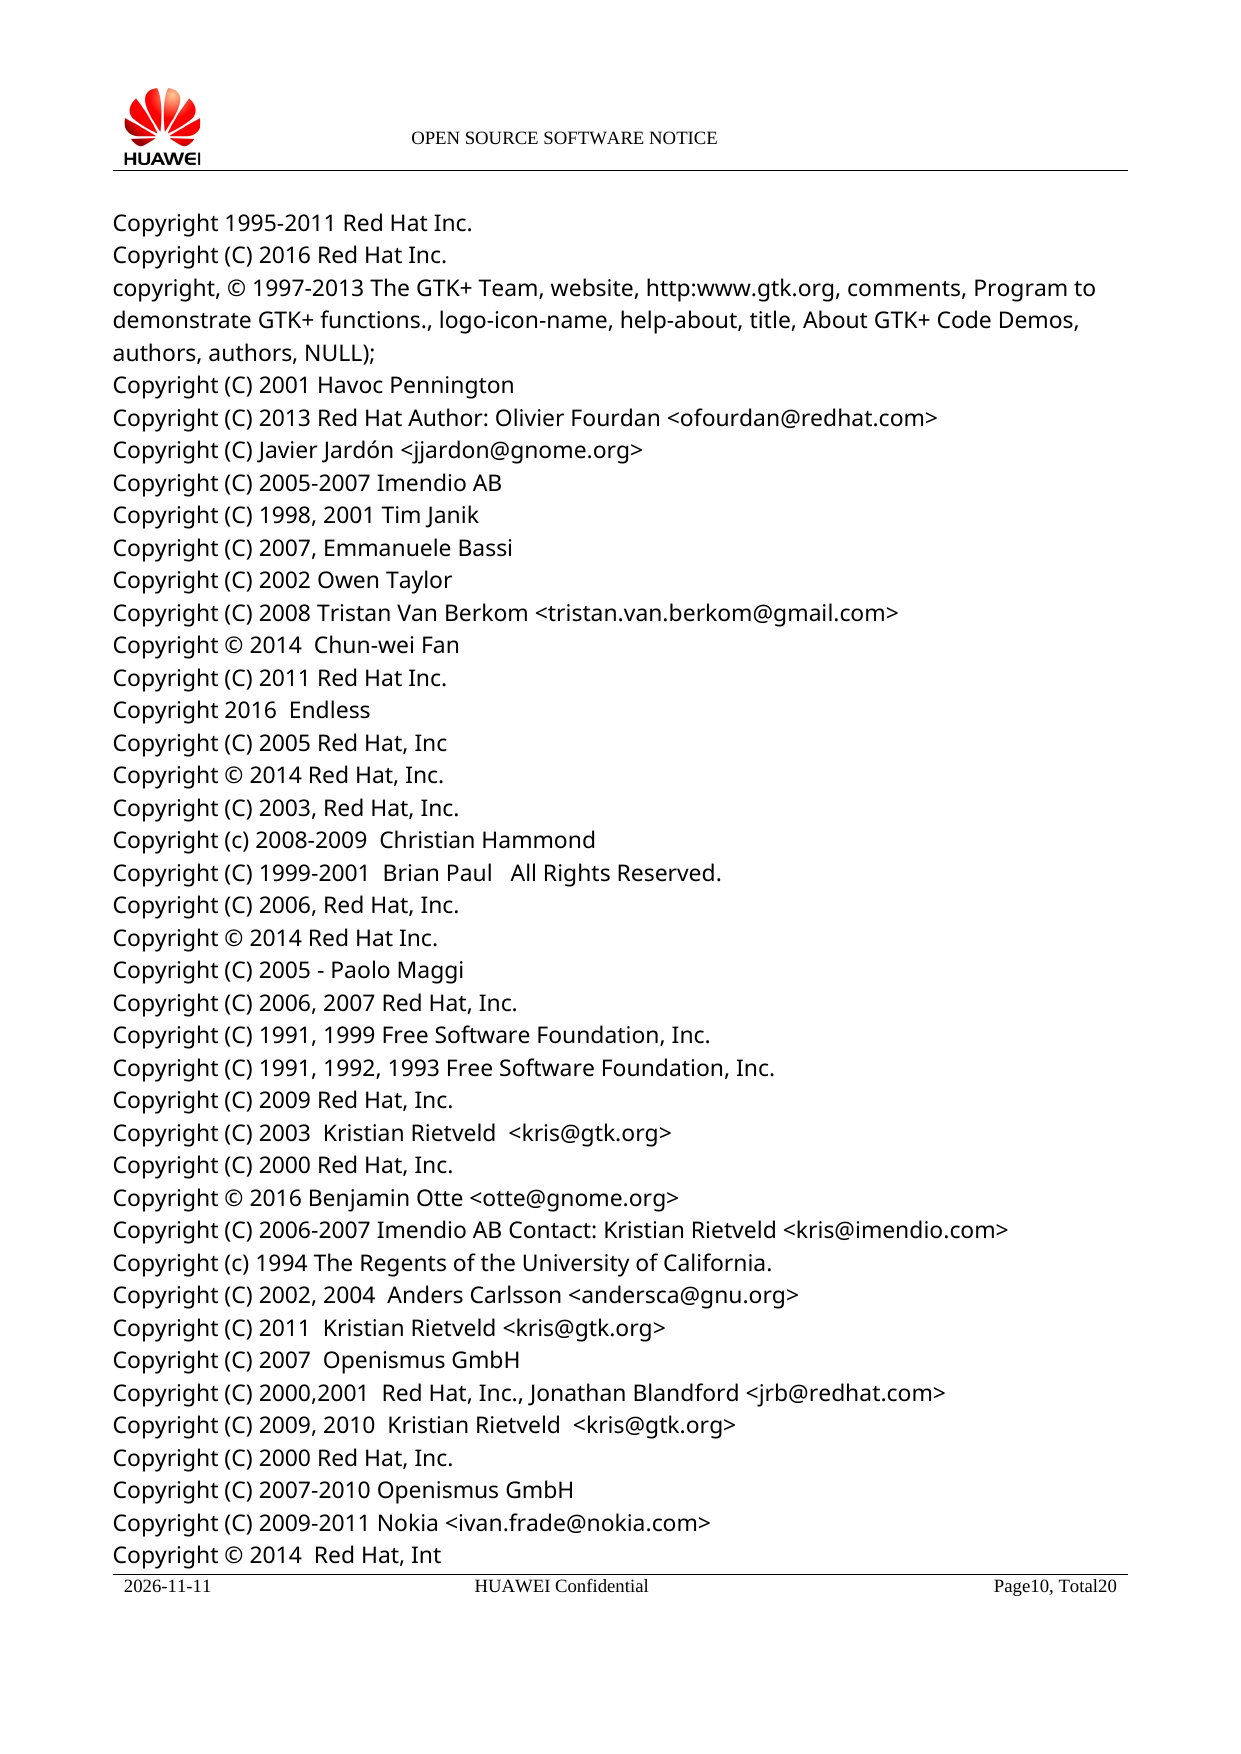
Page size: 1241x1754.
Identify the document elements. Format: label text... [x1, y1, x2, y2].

picture [124, 88, 201, 165]
